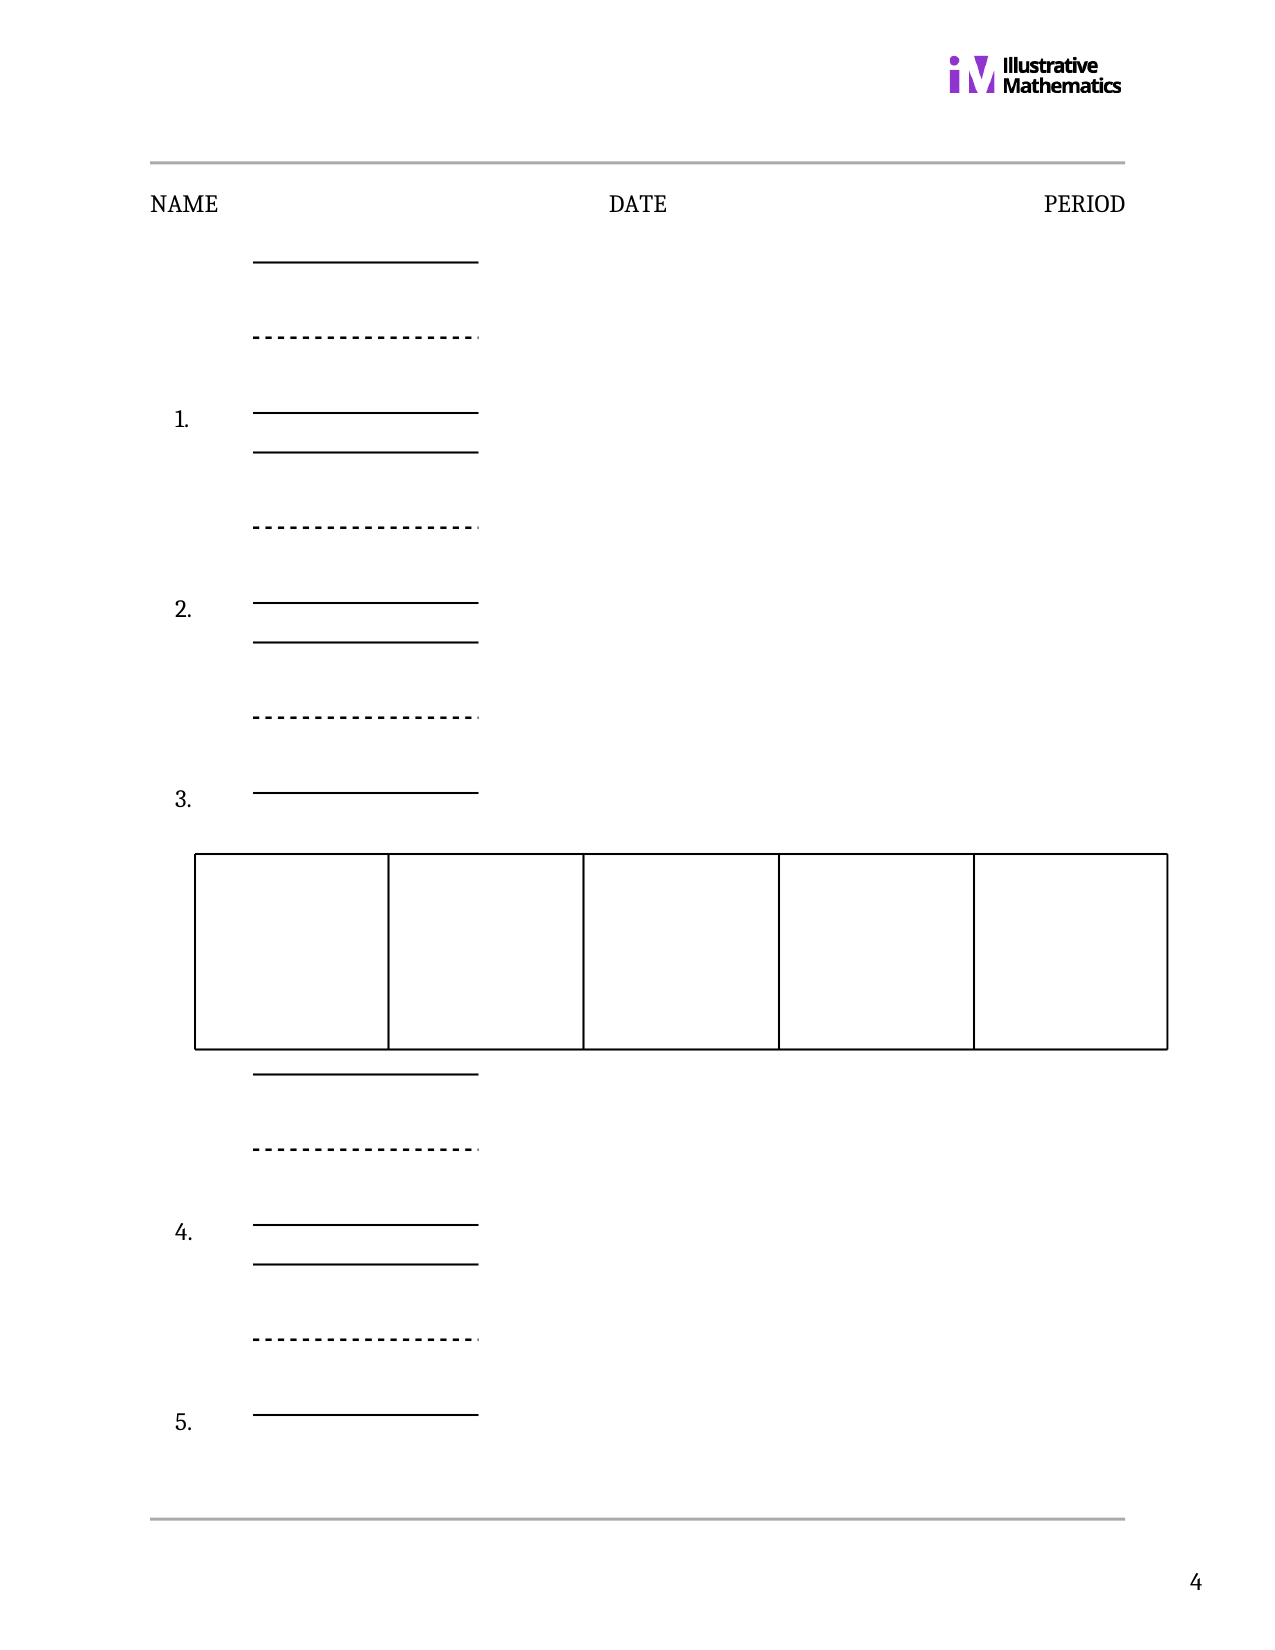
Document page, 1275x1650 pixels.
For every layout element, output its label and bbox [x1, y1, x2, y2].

picture [193, 846, 1169, 1057]
picture [243, 437, 488, 618]
picture [243, 627, 488, 808]
picture [949, 55, 1121, 93]
picture [243, 1250, 488, 1430]
picture [243, 247, 488, 428]
picture [243, 1060, 488, 1240]
